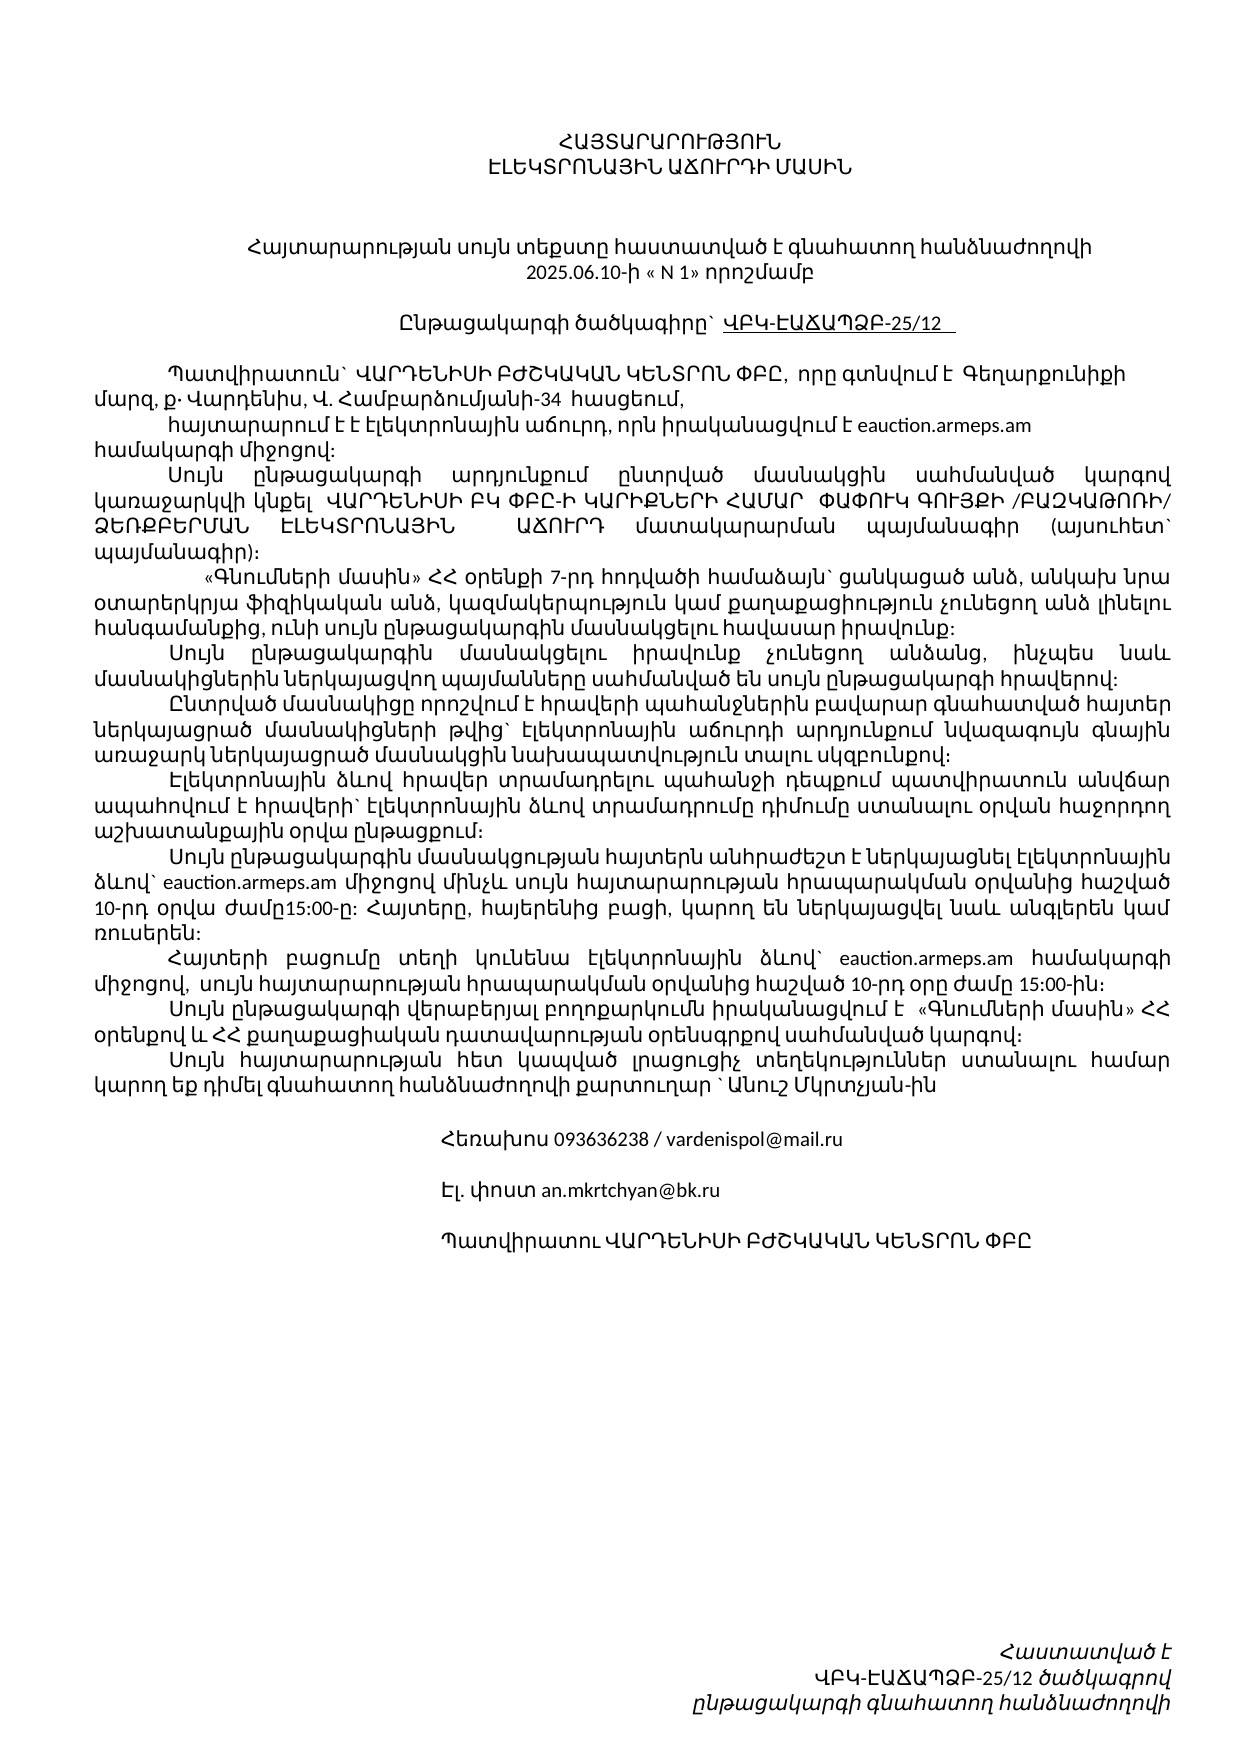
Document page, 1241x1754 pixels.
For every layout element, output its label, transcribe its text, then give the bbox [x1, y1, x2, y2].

text Սույն ընթացակարգին մասնակցության հայտերն անհրաժեշտ է ներկայացնել էլեկտրոնային ձևով` eauction.armeps.am միջոցով մինչև սույն հայտարարության հրապարակման օրվանից հաշված 10-րդ օրվա ժամը15:00-ը: Հայտերը, հայերենից բացի, կարող են ներկայացվել նաև անգլերեն կամ ռուսերեն: [94, 844, 1171, 946]
text Պատվիրատուն` ՎԱՐԴԵՆԻՍԻ ԲԺՇԿԱԿԱՆ ԿԵՆՏՐՈՆ ՓԲԸ, որը գտնվում է Գեղարքունիքի մարզ, ք· Վարդենիս, Վ. Համբարձումյանի-34 հասցեում, [94, 361, 1171, 412]
text «Գնումների մասին» ՀՀ օրենքի 7-րդ հոդվածի համաձայն` ցանկացած անձ, անկախ նրա օտարերկրյա ֆիզիկական անձ, կազմակերպություն կամ քաղաքացիություն չունեցող անձ լինելու հանգամանքից, ունի սույն ընթացակարգին մասնակցելու հավասար իրավունք: [94, 564, 1171, 641]
text Հայտարարության սույն տեքստը հաստատված է գնահատող հանձնաժողովի [94, 234, 1171, 259]
text ԷԼԵԿՏՐՈՆԱՅԻՆ ԱՃՈՒՐԴԻ ՄԱՍԻՆ [94, 154, 1171, 180]
text Հաստատված է [94, 1639, 1171, 1665]
text Սույն հայտարարության հետ կապված լրացուցիչ տեղեկություններ ստանալու համար կարող եք դիմել գնահատող հանձնաժողովի քարտուղար ` Անուշ Մկրտչյան-ին [94, 1047, 1171, 1098]
text Ընտրված մասնակիցը որոշվում է հրավերի պահանջներին բավարար գնահատված հայտեր ներկայացրած մասնակիցների թվից` էլեկտրոնային աճուրդի արդյունքում նվազագույն գնային առաջարկ ներկայացրած մասնակցին նախապատվություն տալու սկզբունքով։ [94, 691, 1171, 768]
text Սույն ընթացակարգի արդյունքում ընտրված մասնակցին սահմանված կարգով կառաջարկվի կնքել ՎԱՐԴԵՆԻՍԻ ԲԿ ՓԲԸ-Ի ԿԱՐԻՔՆԵՐԻ ՀԱՄԱՐ ՓԱՓՈՒԿ ԳՈՒՅՔԻ /ԲԱԶԿԱԹՈՌԻ/ ՁԵՌՔԲԵՐՄԱՆ ԷԼԵԿՏՐՈՆԱՅԻՆ ԱՃՈՒՐԴ մատակարարման պայմանագիր (այսուհետ` պայմանագիր)։ [94, 463, 1171, 564]
text Սույն ընթացակարգի վերաբերյալ բողոքարկումն իրականացվում է «Գնումների մասին» ՀՀ օրենքով և ՀՀ քաղաքացիական դատավարության օրենսգրքով սահմանված կարգով։ [94, 996, 1171, 1047]
text Ընթացակարգի ծածկագիրը` ՎԲԿ-ԷԱՃԱՊՁԲ-25/12 [94, 310, 1171, 336]
text Պատվիրատու ՎԱՐԴԵՆԻՍԻ ԲԺՇԿԱԿԱՆ ԿԵՆՏՐՈՆ ՓԲԸ [94, 1228, 1171, 1253]
text ՀԱՅՏԱՐԱՐՈՒԹՅՈՒՆ [94, 129, 1171, 154]
text ՎԲԿ-ԷԱՃԱՊՁԲ-25/12 ծածկագրով [94, 1665, 1171, 1690]
text Էլ. փոստ an.mkrtchyan@bk.ru [94, 1177, 1171, 1203]
text հայտարարում է է էլեկտրոնային աճուրդ, որն իրականացվում է eauction.armeps.am համակարգի միջոցով: [94, 412, 1171, 463]
text Սույն ընթացակարգին մասնակցելու իրավունք չունեցող անձանց, ինչպես նաև մասնակիցներին ներկայացվող պայմանները սահմանված են սույն ընթացակարգի հրավերով: [94, 641, 1171, 691]
text 2025.06.10 -ի « N 1» որոշմամբ [94, 259, 1171, 285]
text Հայտերի բացումը տեղի կունենա էլեկտրոնային ձևով` eauction.armeps.am համակարգի միջոցով, սույն հայտարարության հրապարակման օրվանից հաշված 10-րդ օրը ժամը 15:00-ին։ [94, 946, 1171, 996]
text Էլեկտրոնային ձևով հրավեր տրամադրելու պահանջի դեպքում պատվիրատուն անվճար ապահովում է հրավերի` էլեկտրոնային ձևով տրամադրումը դիմումը ստանալու օրվան հաջորդող աշխատանքային օրվա ընթացքում։ [94, 768, 1171, 844]
text Հեռախոս 093636238 / vardenispol@mail.ru [94, 1126, 1171, 1152]
text ընթացակարգի գնահատող հանձնաժողովի [94, 1690, 1171, 1716]
